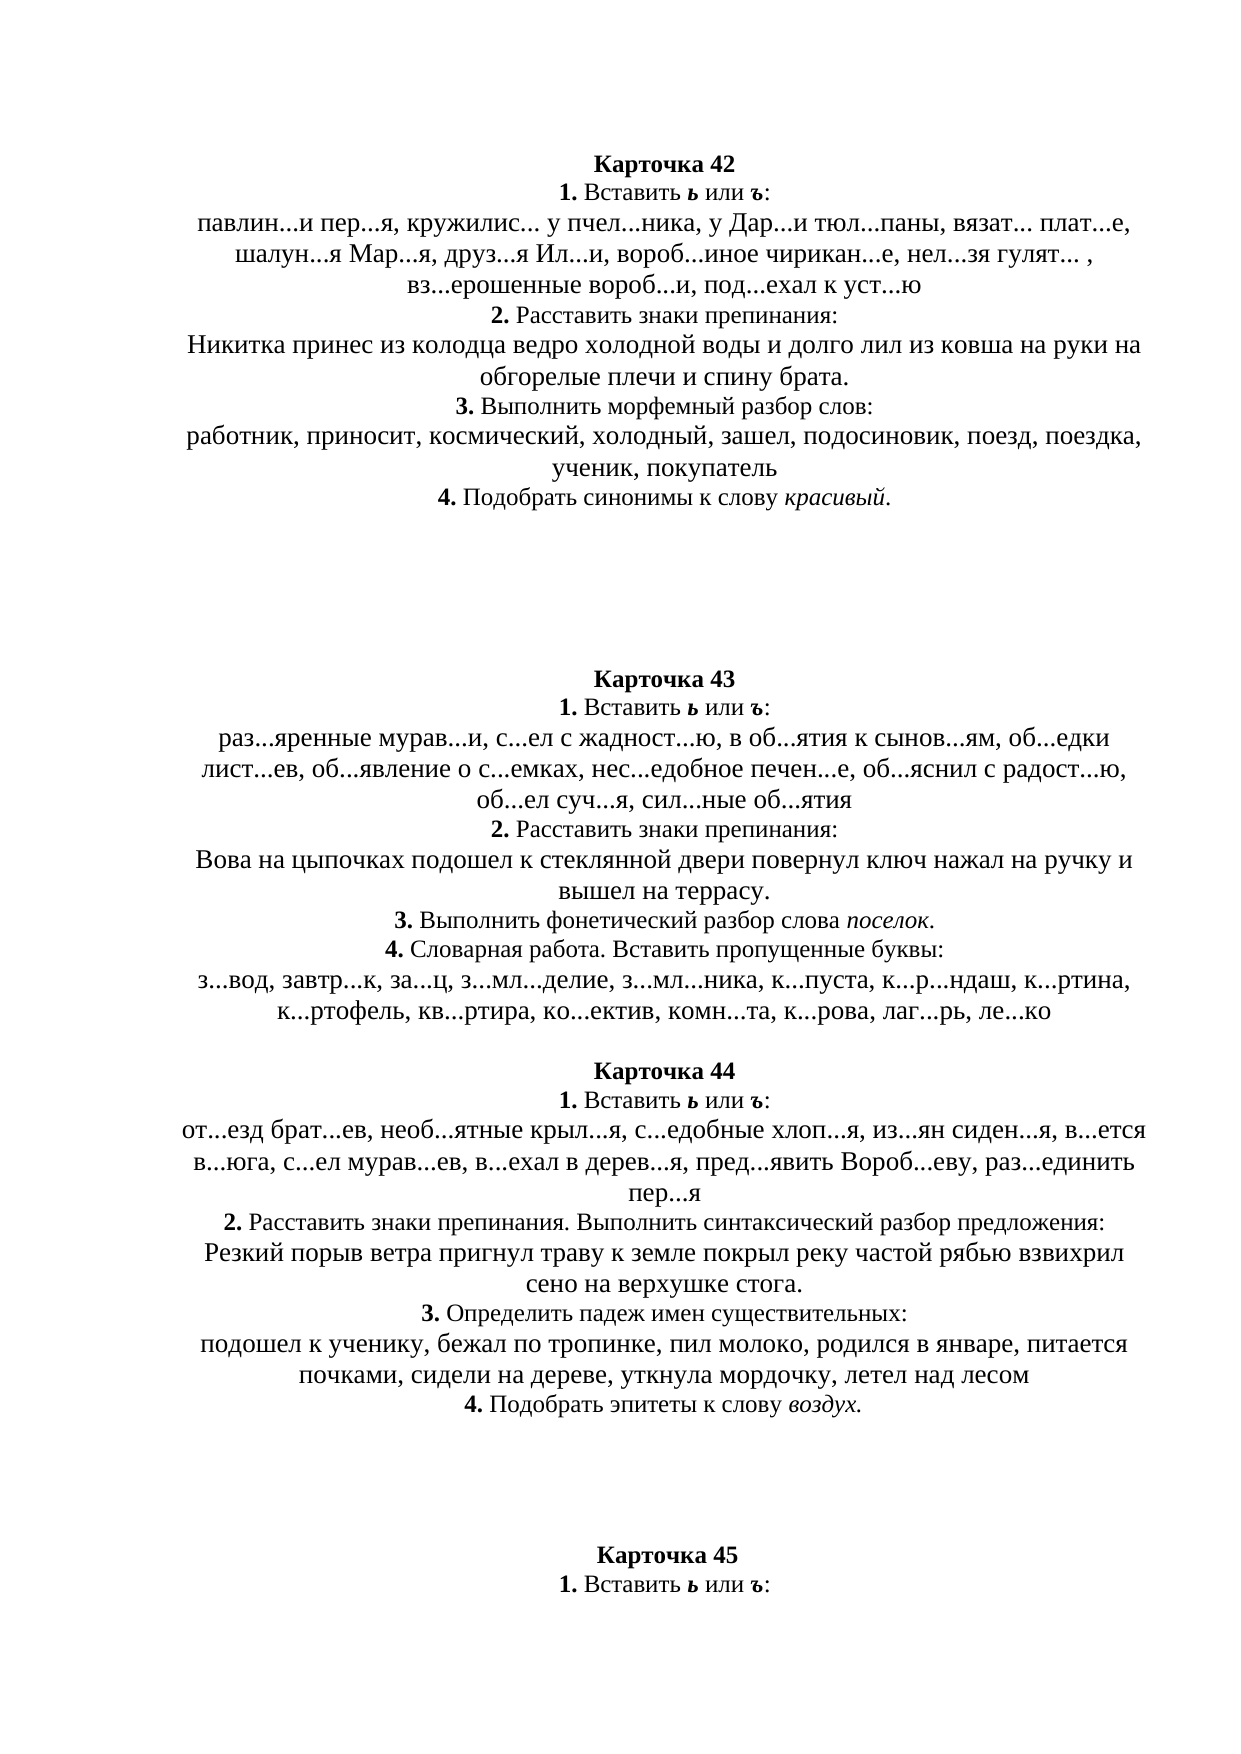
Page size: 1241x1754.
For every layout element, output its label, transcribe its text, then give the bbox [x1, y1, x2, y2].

text Никитка принес из колодца ведро холодной воды и долго лил из ковша на руки на обгорелые плечи и спину брата. [177, 328, 1152, 391]
text Карточка 45 [177, 1540, 1152, 1569]
text 2. Расставить знаки препинания: [177, 814, 1152, 843]
text 3. Выполнить фонетический разбор слова поселок. [177, 906, 1152, 934]
text 2. Расставить знаки препинания. Выполнить синтаксический разбор предложения: [177, 1207, 1152, 1236]
text 3. Выполнить морфемный разбор слов: [177, 391, 1152, 419]
text Вова на цыпочках подошел к стеклянной двери повернул ключ нажал на ручку и вышел на террасу. [177, 843, 1152, 906]
text 2. Расставить знаки препинания: [177, 300, 1152, 328]
text работник, приносит, космический, холодный, зашел, подосиновик, поезд, поездка, ученик, покупатель [177, 419, 1152, 482]
text з...вод, завтр...к, за...ц, з...мл...делие, з...мл...ника, к...пуста, к...р...ндаш, к...ртина, к...ртофель, кв...ртира, ко...ектив, комн...та, к...рова, лаг...рь, ле...ко [177, 963, 1152, 1025]
text раз...яренные мурав...и, с...ел с жадност...ю, в об...ятия к сынов...ям, об...едки лист...ев, об...явление о с...емках, нес...едобное печен...е, об...яснил с радост...ю, об...ел суч...я, сил...ные об...ятия [177, 721, 1152, 814]
text 3. Определить падеж имен существительных: [177, 1298, 1152, 1327]
text Резкий порыв ветра пригнул траву к земле покрыл реку частой рябью взвихрил сено на верхушке стога. [177, 1236, 1152, 1298]
text 1. Вставить ь или ъ: [177, 1569, 1152, 1598]
text Карточка 43 [177, 664, 1152, 692]
text 1. Вставить ь или ъ: [177, 692, 1152, 721]
text 4. Словарная работа. Вставить пропущенные буквы: [177, 934, 1152, 963]
text 1. Вставить ь или ъ: [177, 177, 1152, 206]
text Карточка 44 [177, 1056, 1152, 1085]
text 4. Подобрать синонимы к слову красивый. [177, 482, 1152, 511]
text подошел к ученику, бежал по тропинке, пил молоко, родился в январе, питается почками, сидели на дереве, уткнула мордочку, летел над лесом [177, 1327, 1152, 1389]
text 1. Вставить ь или ъ: [177, 1085, 1152, 1113]
text павлин...и пер...я, кружилис... у пчел...ника, у Дар...и тюл...паны, вязат... плат...е, шалун...я Мар...я, друз...я Ил...и, вороб...иное чирикан...е, нел...зя гулят... , вз...ерошенные вороб...и, под...ехал к уст...ю [177, 206, 1152, 300]
text Карточка 42 [177, 149, 1152, 177]
text 4. Подобрать эпитеты к слову воздух. [177, 1389, 1152, 1418]
text от...езд брат...ев, необ...ятные крыл...я, с...едобные хлоп...я, из...ян сиден...я, в...ется в...юга, с...ел мурав...ев, в...ехал в дерев...я, пред...явить Вороб...еву, раз...единить пер...я [177, 1113, 1152, 1207]
